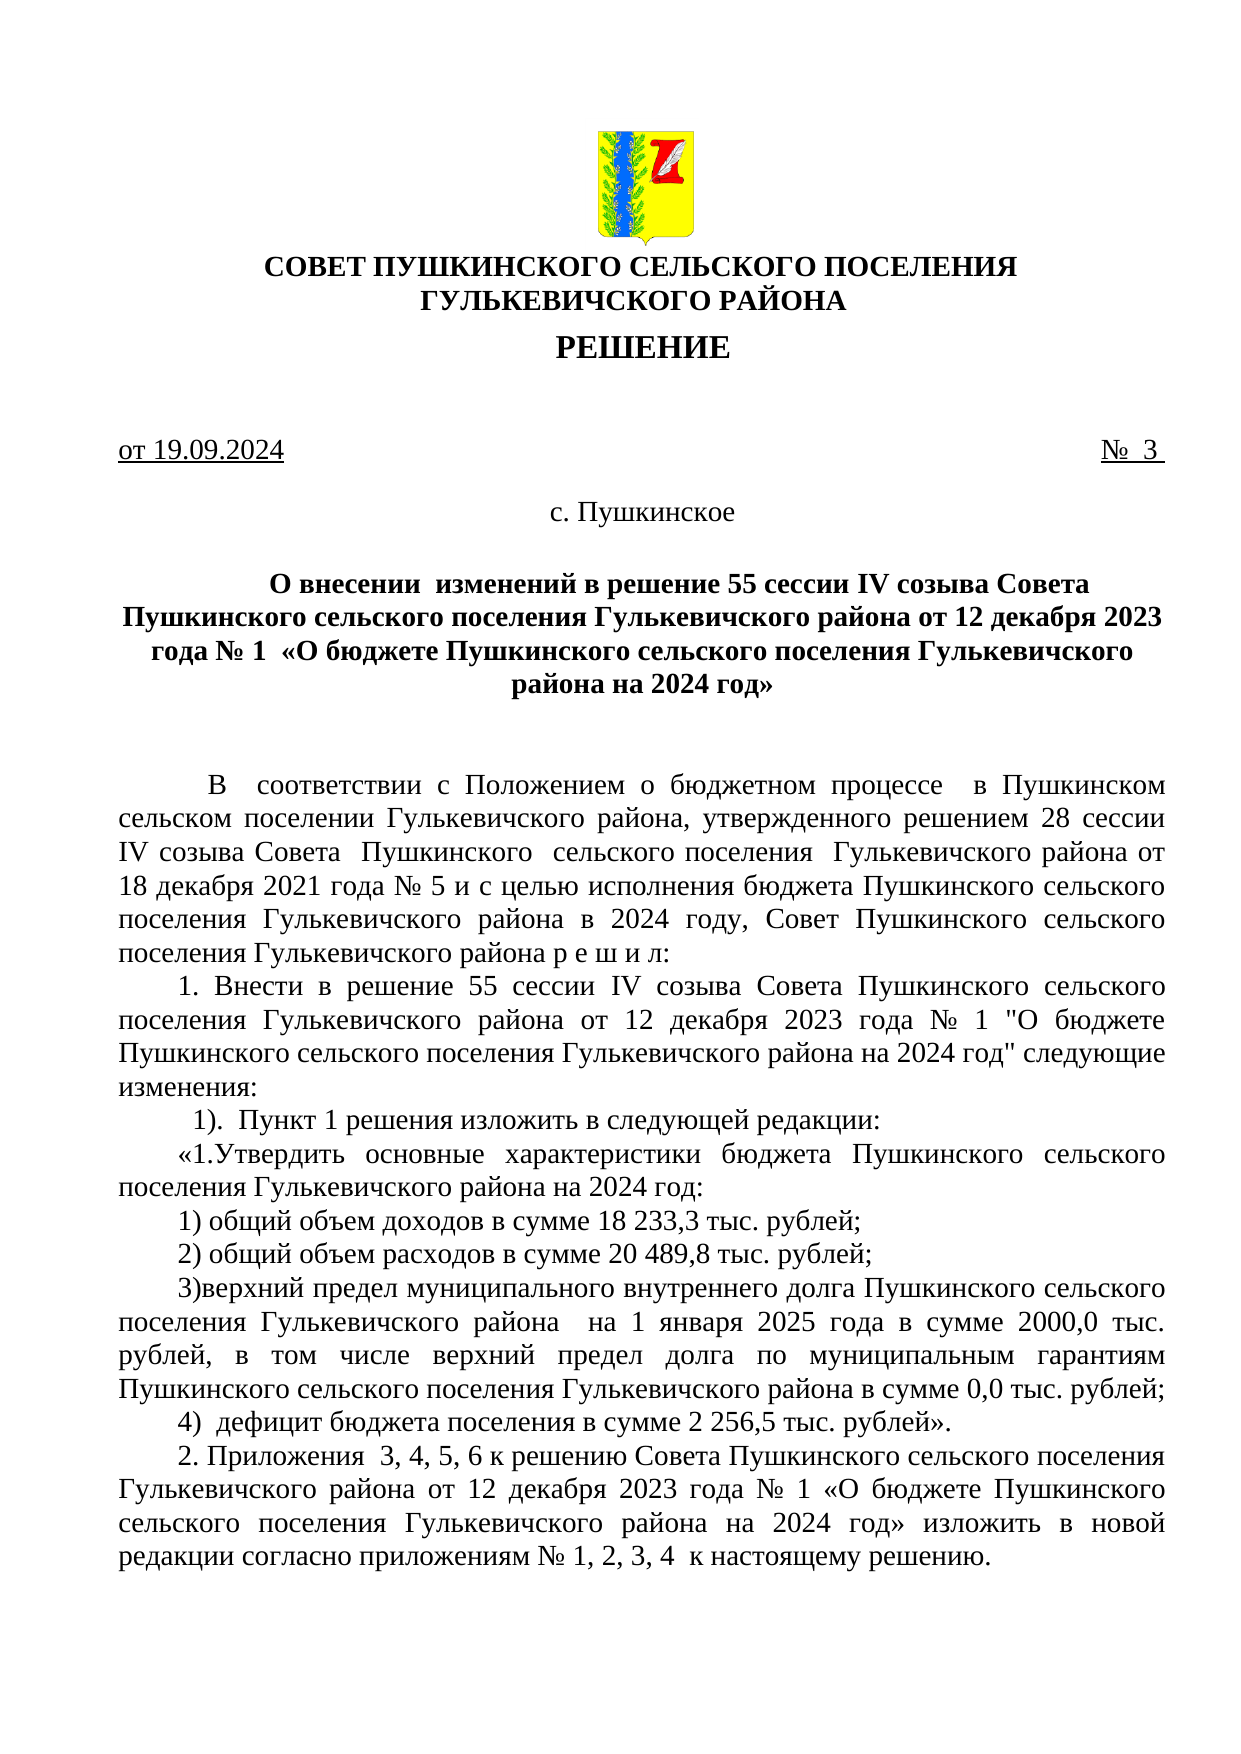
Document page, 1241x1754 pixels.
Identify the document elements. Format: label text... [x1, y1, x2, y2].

text 1) общий объем доходов в сумме 18 233,3 тыс. рублей; [118, 1203, 1167, 1237]
text 2. Приложения 3, 4, 5, 6 к решению Совета Пушкинского сельского поселения Гулькевичского района от 12 декабря 2023 года № 1 «О бюджете Пушкинского сельского поселения Гулькевичского района на 2024 год» изложить в новой редакции согласно приложениям № 1, 2, 3, 4 к настоящему решению. [118, 1438, 1167, 1572]
text 1). Пункт 1 решения изложить в следующей редакции: [118, 1102, 1167, 1136]
text 4) дефицит бюджета поселения в сумме 2 256,5 тыс. рублей». [118, 1404, 1167, 1438]
text от 19.09.2024 № 3 [118, 432, 1167, 466]
text ГУЛЬКЕВИЧСКОГО РАЙОНА [118, 283, 1148, 316]
text 2) общий объем расходов в сумме 20 489,8 тыс. рублей; [118, 1237, 1167, 1270]
picture [585, 118, 700, 250]
text 3)верхний предел муниципального внутреннего долга Пушкинского сельского поселения Гулькевичского района на 1 января 2025 года в сумме 2000,0 тыс. рублей, в том числе верхний предел долга по муниципальным гарантиям Пушкинского сельского поселения Гулькевичского района в сумме 0,0 тыс. рублей; [118, 1270, 1167, 1404]
text РЕШЕНИЕ [118, 327, 1168, 365]
subtitle О внесении изменений в решение 55 сессии IV созыва Совета Пушкинского сельского поселения Гулькевичского района от 12 декабря 2023 года № 1 «О бюджете Пушкинского сельского поселения Гулькевичского района на 2024 год» [118, 566, 1167, 700]
text В соответствии с Положением о бюджетном процессе в Пушкинском сельском поселении Гулькевичского района, утвержденного решением 28 сессии IV созыва Совета Пушкинского сельского поселения Гулькевичского района от 18 декабря 2021 года № 5 и с целью исполнения бюджета Пушкинского сельского поселения Гулькевичского района в 2024 году, Совет Пушкинского сельского поселения Гулькевичского района р е ш и л: [118, 767, 1167, 968]
text «1.Утвердить основные характеристики бюджета Пушкинского сельского поселения Гулькевичского района на 2024 год: [118, 1136, 1167, 1203]
text с. Пушкинское [118, 494, 1167, 527]
text СОВЕТ ПУШКИНСКОГО СЕЛЬСКОГО ПОСЕЛЕНИЯ [118, 249, 1163, 283]
text 1. Внести в решение 55 сессии IV созыва Совета Пушкинского сельского поселения Гулькевичского района от 12 декабря 2023 года № 1 "О бюджете Пушкинского сельского поселения Гулькевичского района на 2024 год" следующие изменения: [118, 968, 1167, 1102]
